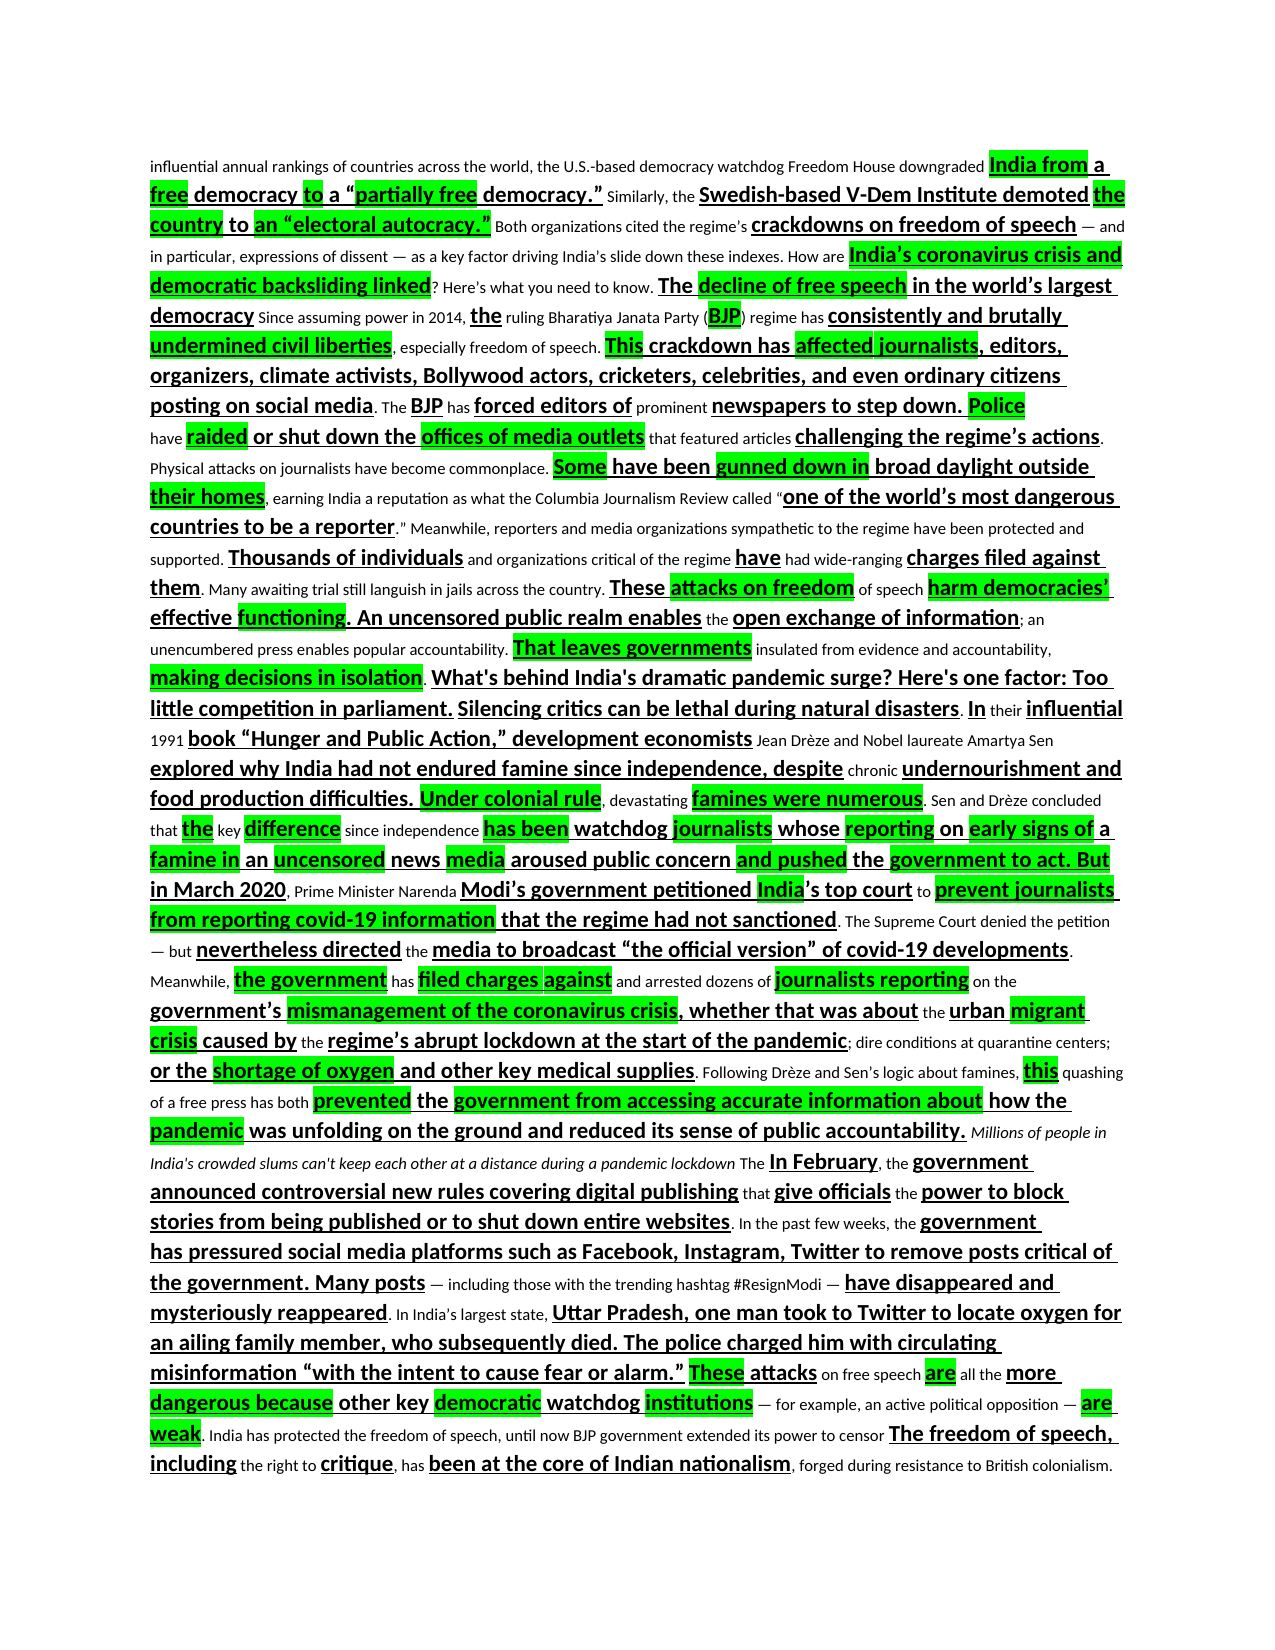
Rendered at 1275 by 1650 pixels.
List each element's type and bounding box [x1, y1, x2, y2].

text [150, 150, 1125, 1477]
